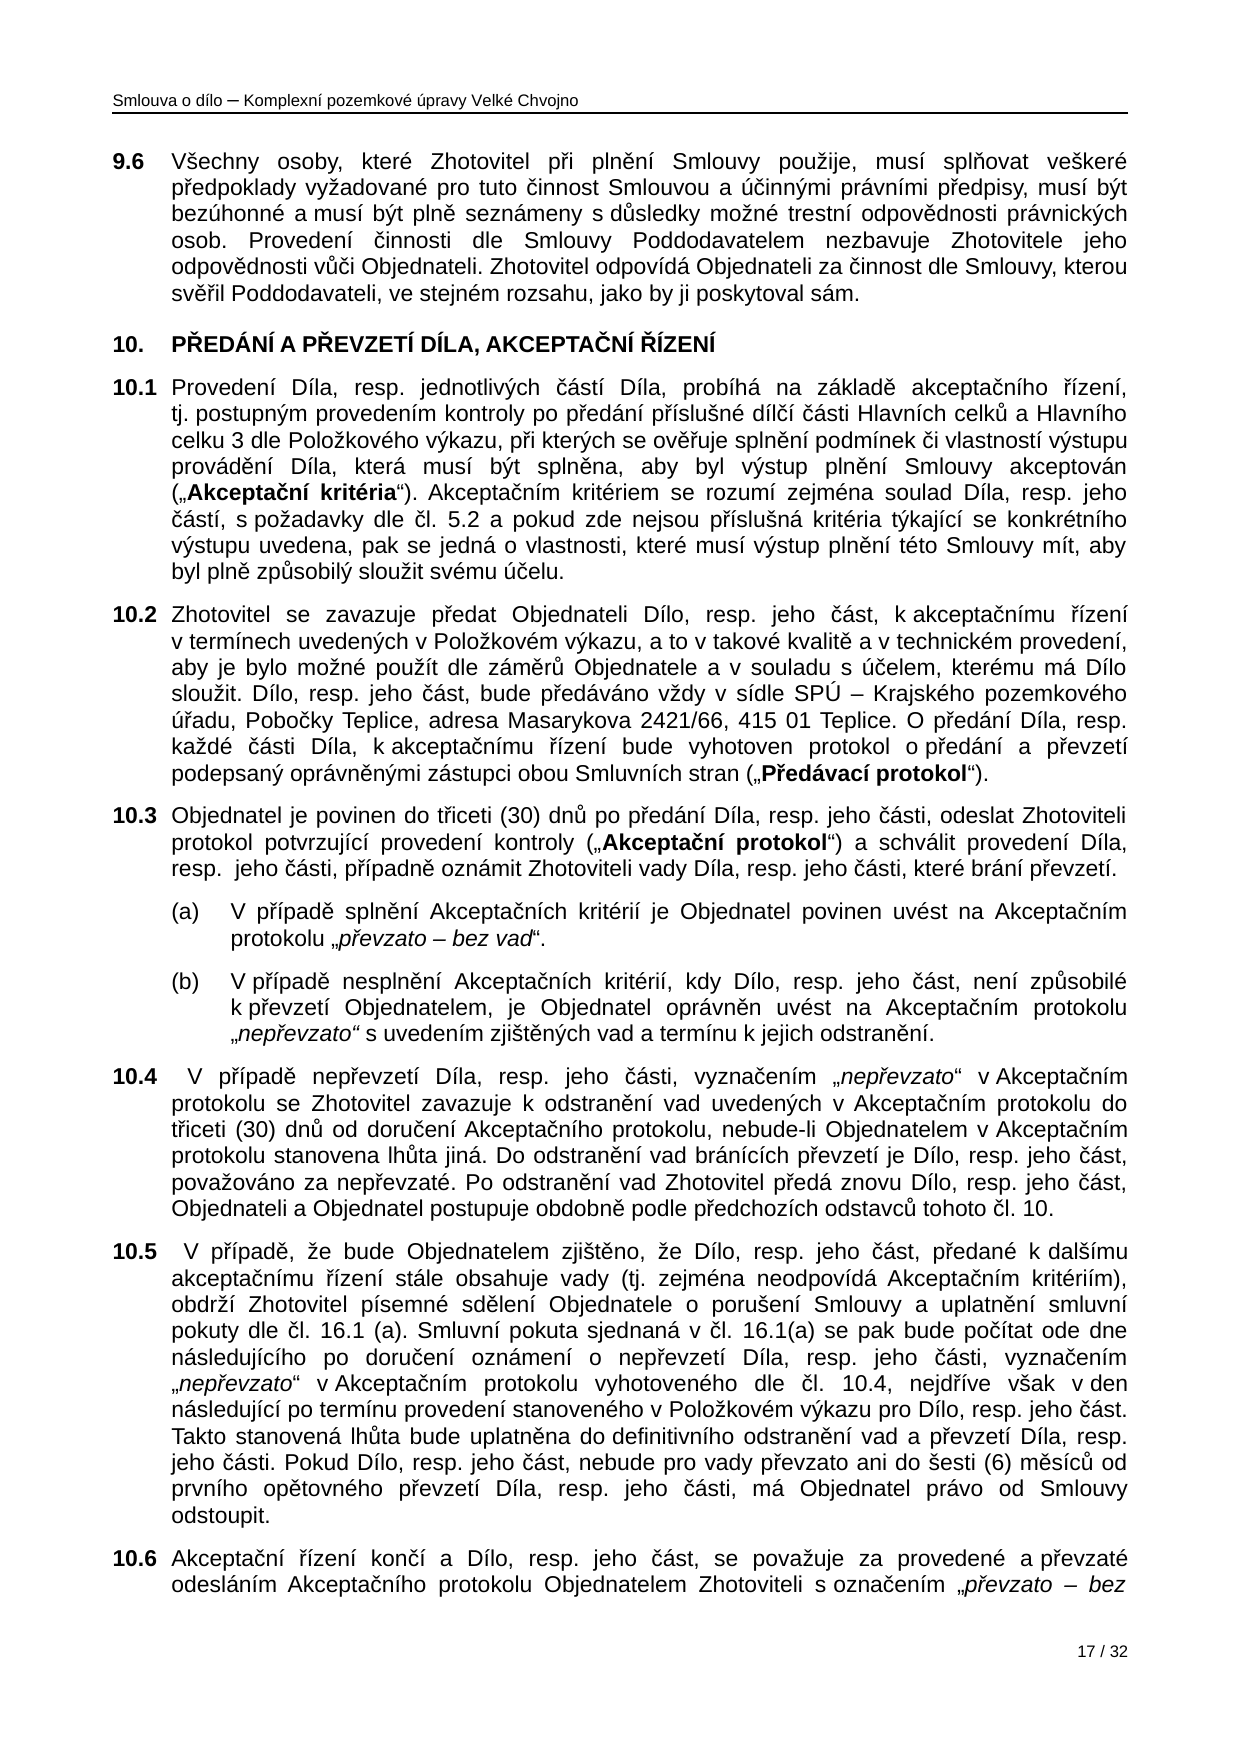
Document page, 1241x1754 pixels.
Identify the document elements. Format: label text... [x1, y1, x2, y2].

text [112, 1545, 1128, 1597]
text Předání a převzetí Díla, Akceptační řízení [112, 331, 1128, 357]
text Provedení Díla, resp. jednotlivých částí Díla, probíhá na základě akceptačního řízení, tj. postupným provedením kontroly po předání příslušné dílčí části Hlavních celků a Hlavního celku 3 dle Položkového výkazu, při kterých se ověřuje splnění podmínek či vlastností výstupu provádění Díla, která musí být splněna, aby byl výstup plnění Smlouvy akceptován („Akceptační kritéria“). Akceptačním kritériem se rozumí zejména soulad Díla, resp. jeho částí, s požadavky dle čl. 5.2 a pokud zde nejsou příslušná kritéria týkající se konkrétního výstupu uvedena, pak se jedná o vlastnosti, které musí výstup plnění této Smlouvy mít, aby byl plně způsobilý sloužit svému účelu. [112, 374, 1128, 585]
text Zhotovitel se zavazuje předat Objednateli Dílo, resp. jeho část, k akceptačnímu řízení v termínech uvedených v Položkovém výkazu, a to v takové kvalitě a v technickém provedení, aby je bylo možné použít dle záměrů Objednatele a v souladu s účelem, kterému má Dílo sloužit. Dílo, resp. jeho část, bude předáváno vždy v sídle SPÚ – Krajského pozemkového úřadu, Pobočky Teplice, adresa Masarykova 2421/66, 415 01 Teplice. O předání Díla, resp. každé části Díla, k akceptačnímu řízení bude vyhotoven protokol o předání a převzetí podepsaný oprávněnými zástupci obou Smluvních stran („Předávací protokol“). [112, 601, 1128, 786]
list V případě splnění Akceptačních kritérií je Objednatel povinen uvést na Akceptačním protokolu „převzato – bez vad“. [171, 898, 1128, 951]
text V případě, že bude Objednatelem zjištěno, že Dílo, resp. jeho část, předané k dalšímu akceptačnímu řízení stále obsahuje vady (tj. zejména neodpovídá Akceptačním kritériím), obdrží Zhotovitel písemné sdělení Objednatele o porušení Smlouvy a uplatnění smluvní pokuty dle čl. 16.1 (a). Smluvní pokuta sjednaná v čl. 16.1(a) se pak bude počítat ode dne následujícího po doručení oznámení o nepřevzetí Díla, resp. jeho části, vyznačením „nepřevzato“ v Akceptačním protokolu vyhotoveného dle čl. 10.4, nejdříve však v den následující po termínu provedení stanoveného v Položkovém výkazu pro Dílo, resp. jeho část. Takto stanovená lhůta bude uplatněna do definitivního odstranění vad a převzetí Díla, resp. jeho části. Pokud Dílo, resp. jeho část, nebude pro vady převzato ani do šesti (6) měsíců od prvního opětovného převzetí Díla, resp. jeho části, má Objednatel právo od Smlouvy odstoupit. [112, 1238, 1128, 1528]
list V případě nesplnění Akceptačních kritérií, kdy Dílo, resp. jeho část, není způsobilé k převzetí Objednatelem, je Objednatel oprávněn uvést na Akceptačním protokolu „nepřevzato“ s uvedením zjištěných vad a termínu k jejich odstranění. [171, 968, 1128, 1047]
text V případě nepřevzetí Díla, resp. jeho části, vyznačením „nepřevzato“ v Akceptačním protokolu se Zhotovitel zavazuje k odstranění vad uvedených v Akceptačním protokolu do třiceti (30) dnů od doručení Akceptačního protokolu, nebude-li Objednatelem v Akceptačním protokolu stanovena lhůta jiná. Do odstranění vad bránících převzetí je Dílo, resp. jeho část, považováno za nepřevzaté. Po odstranění vad Zhotovitel předá znovu Dílo, resp. jeho část, Objednateli a Objednatel postupuje obdobně podle předchozích odstavců tohoto čl. 10. [112, 1063, 1128, 1221]
text Všechny osoby, které Zhotovitel při plnění Smlouvy použije, musí splňovat veškeré předpoklady vyžadované pro tuto činnost Smlouvou a účinnými právními předpisy, musí být bezúhonné a musí být plně seznámeny s důsledky možné trestní odpovědnosti právnických osob. Provedení činnosti dle Smlouvy Poddodavatelem nezbavuje Zhotovitele jeho odpovědnosti vůči Objednateli. Zhotovitel odpovídá Objednateli za činnost dle Smlouvy, kterou svěřil Poddodavateli, ve stejném rozsahu, jako by ji poskytoval sám. [112, 148, 1128, 306]
text Objednatel je povinen do třiceti (30) dnů po předání Díla, resp. jeho části, odeslat Zhotoviteli protokol potvrzující provedení kontroly („Akceptační protokol“) a schválit provedení Díla, resp. jeho části, případně oznámit Zhotoviteli vady Díla, resp. jeho části, které brání převzetí. [112, 802, 1128, 882]
